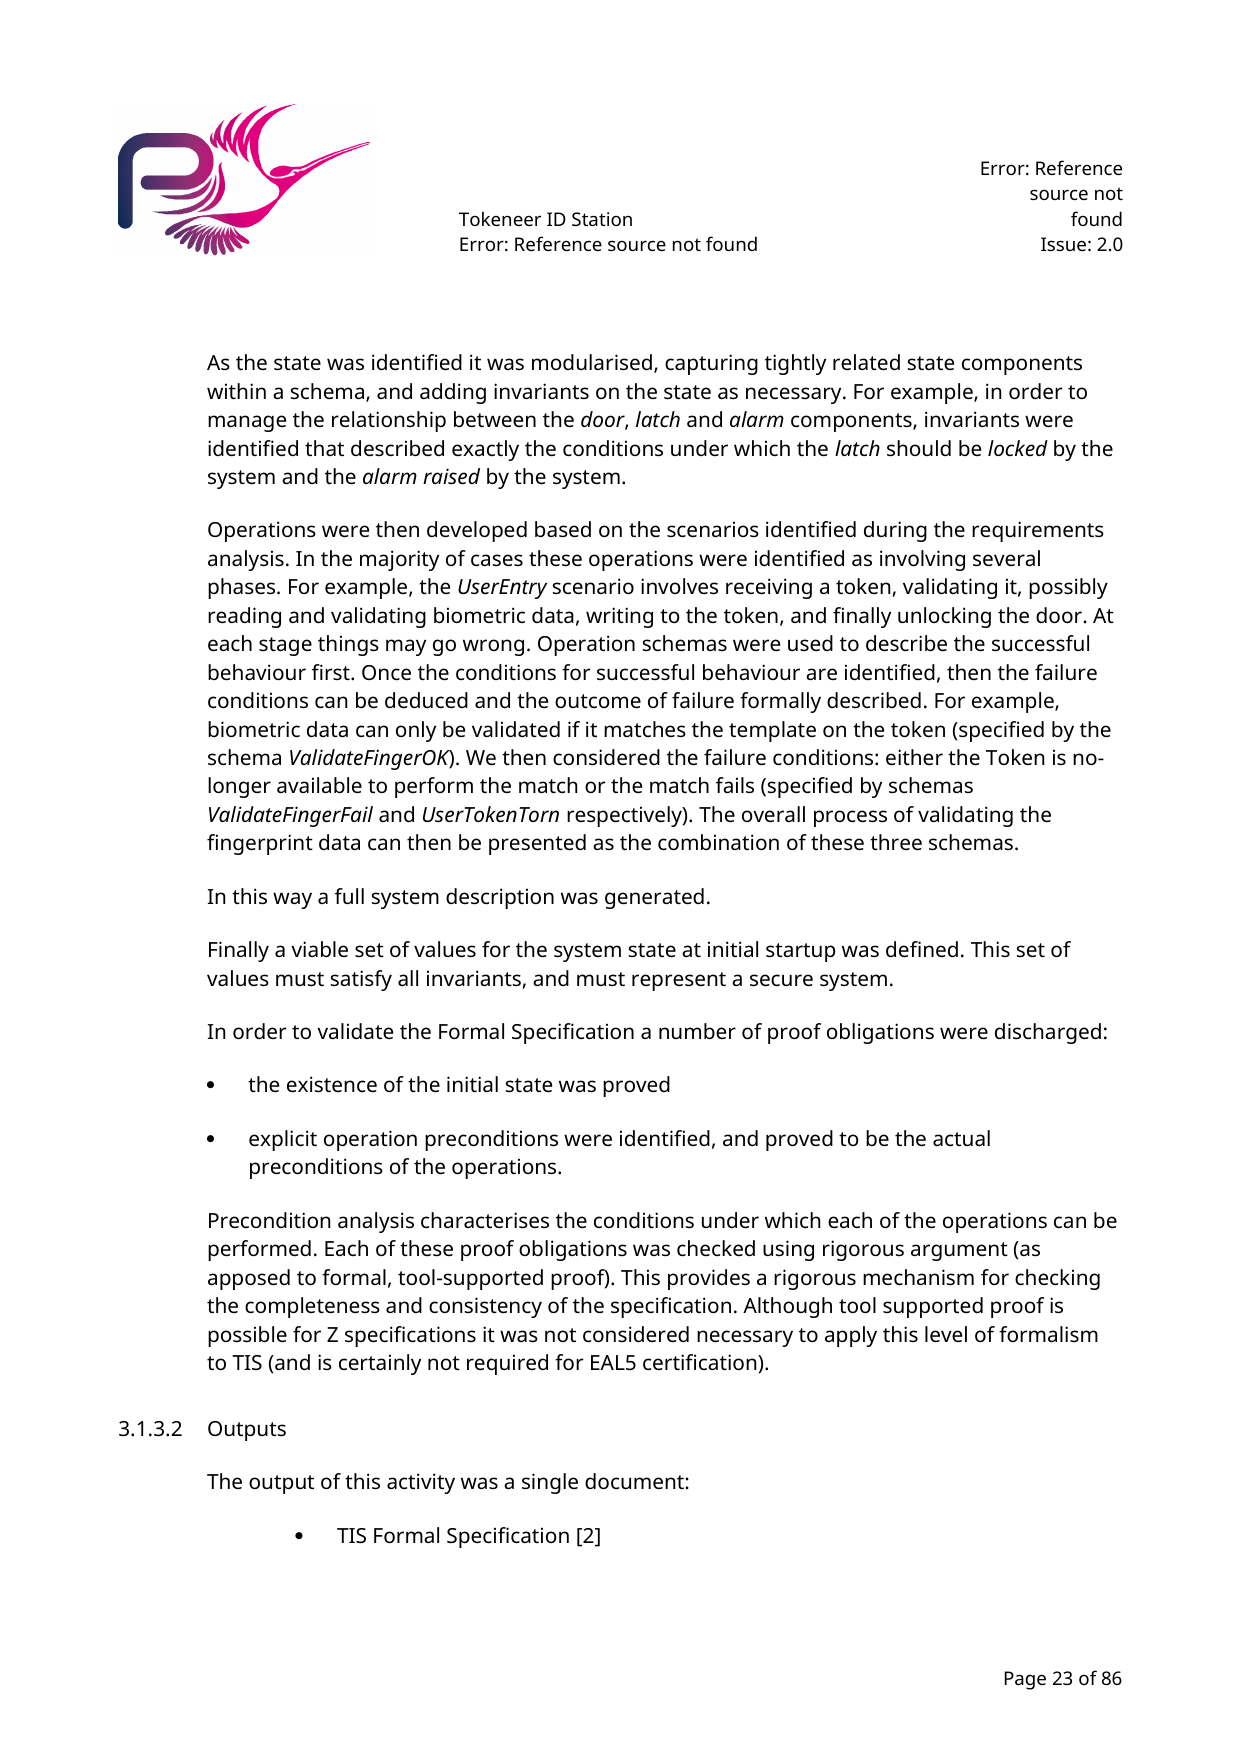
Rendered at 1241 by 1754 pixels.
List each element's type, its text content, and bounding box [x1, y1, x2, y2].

list the existence of the initial state was proved [207, 1071, 1122, 1099]
text Finally a viable set of values for the system state at initial startup was defined. This set of values must satisfy all invariants, and must represent a secure system. [207, 935, 1122, 992]
subtitle Outputs [118, 1414, 1122, 1442]
text In order to validate the Formal Specification a number of proof obligations were discharged: [207, 1017, 1122, 1046]
picture [118, 103, 370, 256]
list TIS Formal Specification [2] [295, 1521, 1122, 1549]
text As the state was identified it was modularised, capturing tightly related state components within a schema, and adding invariants on the state as necessary. For example, in order to manage the relationship between the door, latch and alarm components, invariants were identified that described exactly the conditions under which the latch should be locked by the system and the alarm raised by the system. [207, 348, 1122, 491]
list explicit operation preconditions were identified, and proved to be the actual preconditions of the operations. [207, 1124, 1122, 1181]
text Operations were then developed based on the scenarios identified during the requirements analysis. In the majority of cases these operations were identified as involving several phases. For example, the UserEntry scenario involves receiving a token, validating it, possibly reading and validating biometric data, writing to the token, and finally unlocking the door. At each stage things may go wrong. Operation schemas were used to describe the successful behaviour first. Once the conditions for successful behaviour are identified, then the failure conditions can be deduced and the outcome of failure formally described. For example, biometric data can only be validated if it matches the template on the token (specified by the schema ValidateFingerOK). We then considered the failure conditions: either the Token is no-longer available to perform the match or the match fails (specified by schemas ValidateFingerFail and UserTokenTorn respectively). The overall process of validating the fingerprint data can then be presented as the combination of these three schemas. [207, 516, 1122, 857]
text The output of this activity was a single document: [207, 1467, 1122, 1496]
text In this way a full system description was generated. [207, 882, 1122, 910]
text Precondition analysis characterises the conditions under which each of the operations can be performed. Each of these proof obligations was checked using rigorous argument (as apposed to formal, tool-supported proof). This provides a rigorous mechanism for checking the completeness and consistency of the specification. Although tool supported proof is possible for Z specifications it was not considered necessary to apply this level of formalism to TIS (and is certainly not required for EAL5 certification). [207, 1206, 1122, 1377]
